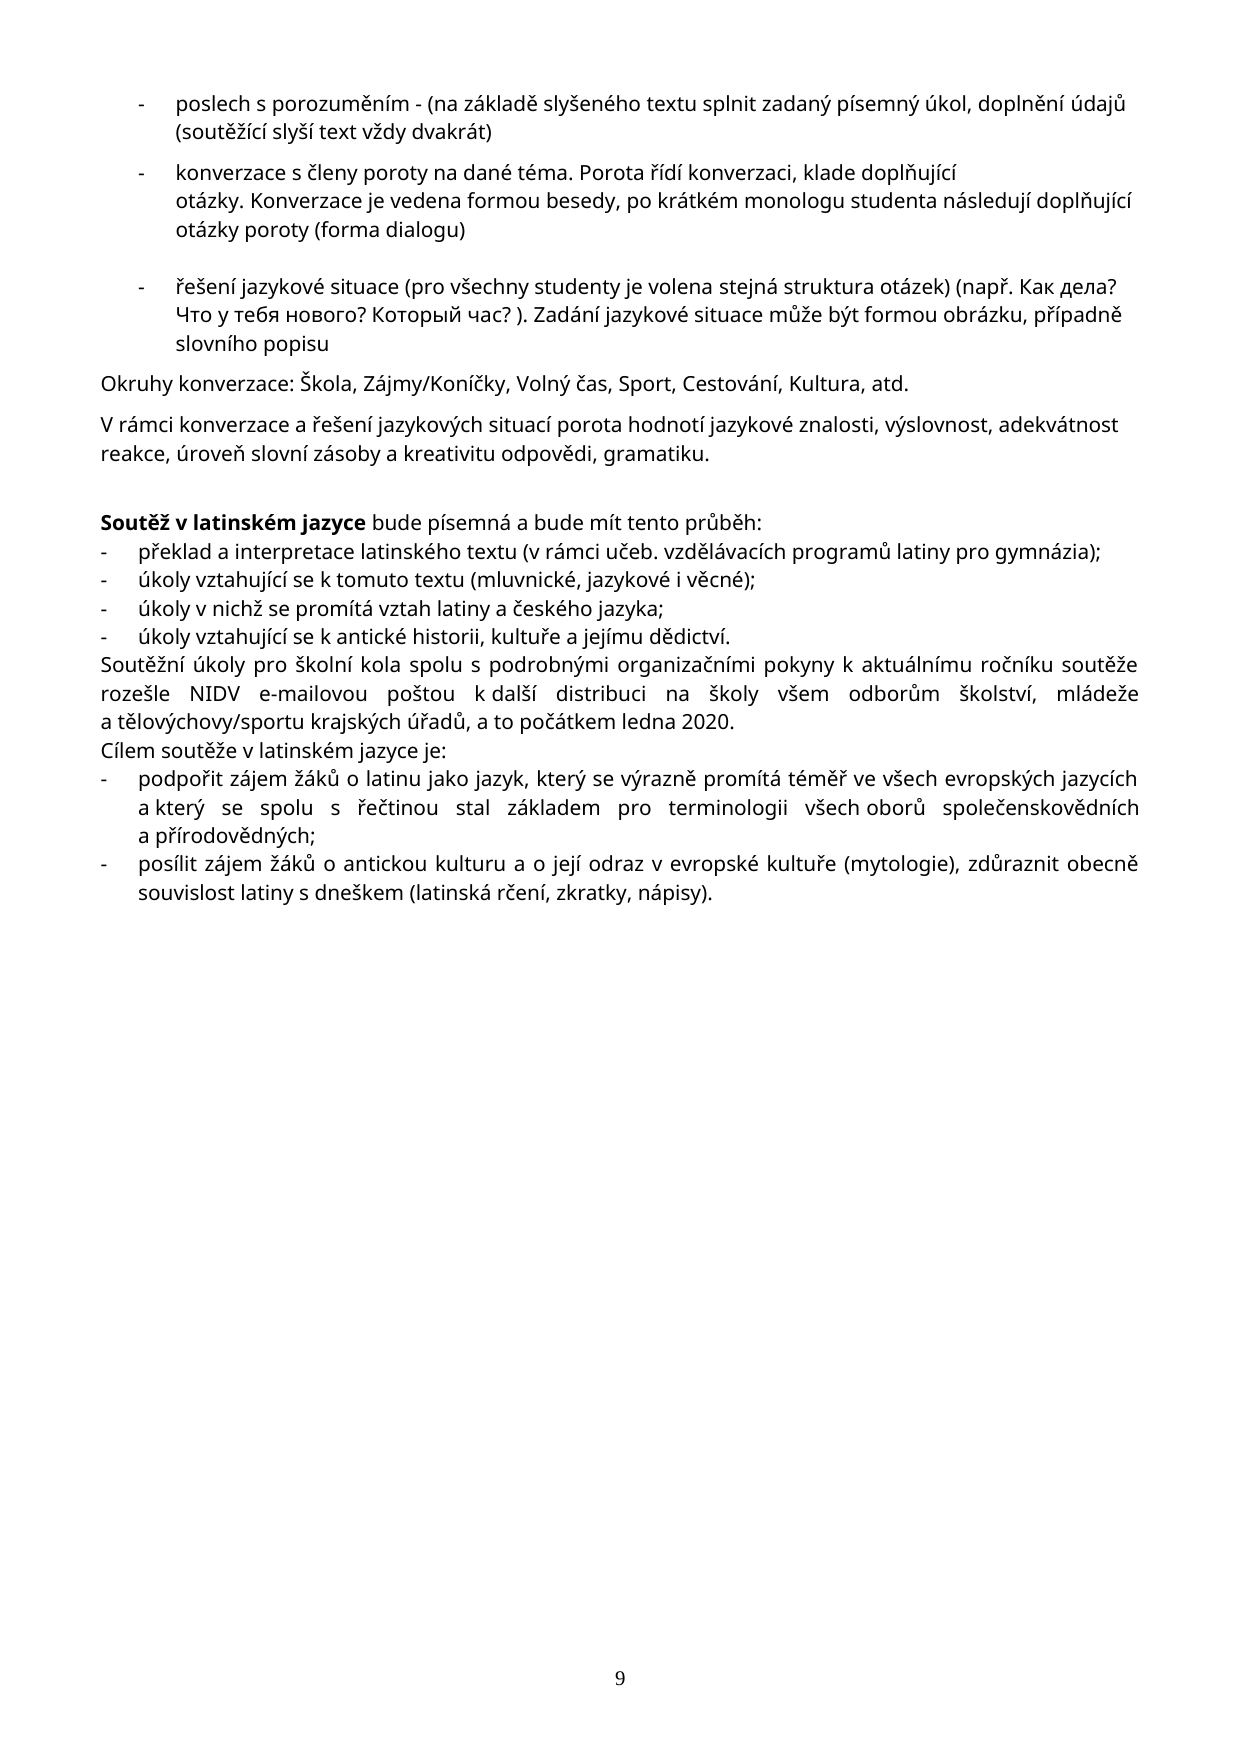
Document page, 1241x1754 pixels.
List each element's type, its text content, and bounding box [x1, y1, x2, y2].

list překlad a interpretace latinského textu (v rámci učeb. vzdělávacích programů latiny pro gymnázia); [100, 537, 1140, 565]
list úkoly vztahující se k tomuto textu (mluvnické, jazykové i věcné); [100, 565, 1140, 594]
list podpořit zájem žáků o latinu jako jazyk, který se výrazně promítá téměř ve všech evropských jazycích a který se spolu s řečtinou stal základem pro terminologii všech oborů společenskovědních a přírodovědných; [100, 764, 1140, 849]
text (soutěžící slyší text vždy dvakrát) [175, 117, 1140, 146]
text Cílem soutěže v latinském jazyce je: [100, 736, 1140, 764]
text V rámci konverzace a řešení jazykových situací porota hodnotí jazykové znalosti, výslovnost, adekvátnost reakce, úroveň slovní zásoby a kreativitu odpovědi, gramatiku. [100, 411, 1140, 467]
list úkoly v nichž se promítá vztah latiny a českého jazyka; [100, 594, 1140, 622]
list poslech s porozuměním - (na základě slyšeného textu splnit zadaný písemný úkol, doplnění údajů [138, 89, 1140, 117]
text Soutěžní úkoly pro školní kola spolu s podrobnými organizačními pokyny k aktuálnímu ročníku soutěže rozešle NIDV e-mailovou poštou k další distribuci na školy všem odborům školství, mládeže a tělovýchovy/sportu krajských úřadů, a to počátkem ledna 2020. [100, 651, 1140, 736]
list úkoly vztahující se k antické historii, kultuře a jejímu dědictví. [100, 622, 1140, 651]
list konverzace s členy poroty na dané téma. Porota řídí konverzaci, klade doplňující otázky. Konverzace je vedena formou besedy, po krátkém monologu studenta následují doplňující otázky poroty (forma dialogu) [138, 158, 1140, 243]
list řešení jazykové situace (pro všechny studenty je volena stejná struktura otázek) (např. Как дела? Что у тебя нового? Который час? ). Zadání jazykové situace může být formou obrázku, případně slovního popisu [138, 272, 1140, 357]
list posílit zájem žáků o antickou kulturu a o její odraz v evropské kultuře (mytologie), zdůraznit obecně souvislost latiny s dneškem (latinská rčení, zkratky, nápisy). [100, 849, 1140, 906]
text Soutěž v latinském jazyce bude písemná a bude mít tento průběh: [100, 508, 1140, 537]
text Okruhy konverzace: Škola, Zájmy/Koníčky, Volný čas, Sport, Cestování, Kultura, atd. [100, 369, 1140, 398]
